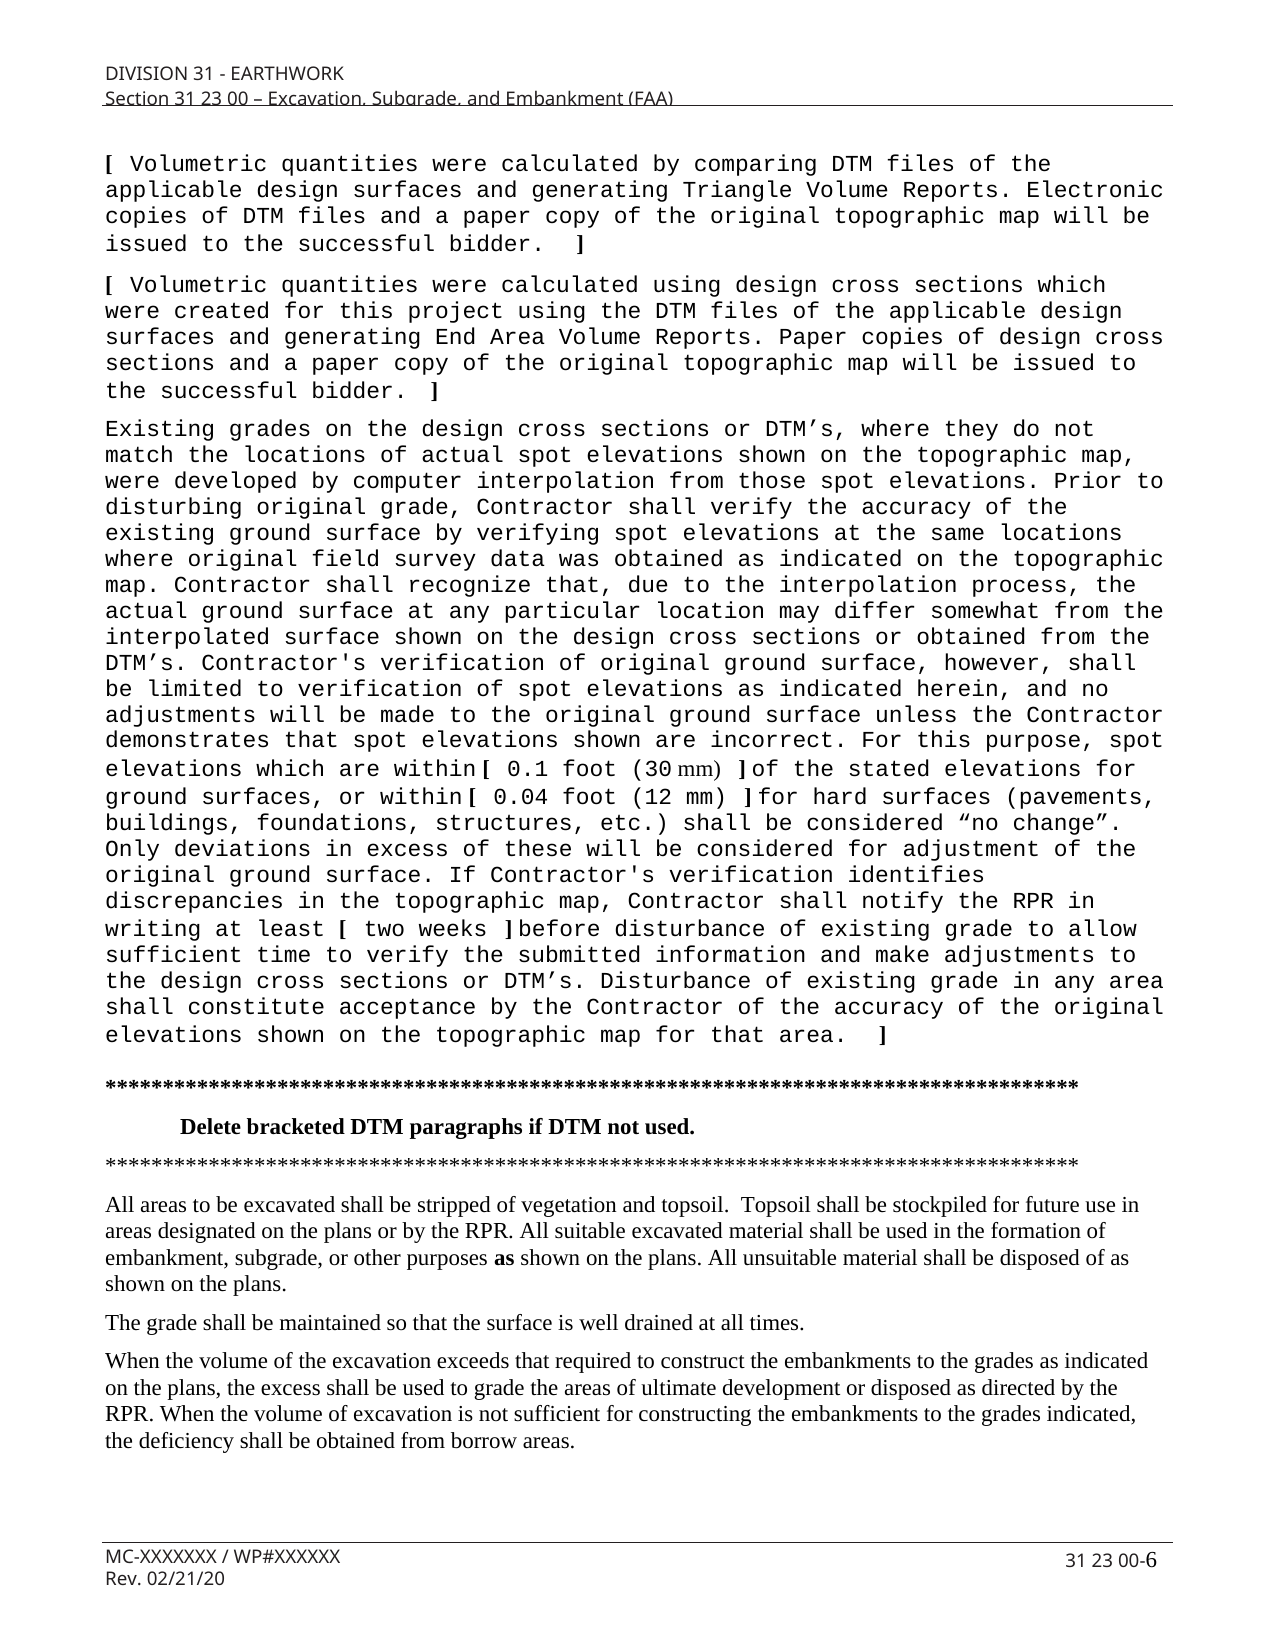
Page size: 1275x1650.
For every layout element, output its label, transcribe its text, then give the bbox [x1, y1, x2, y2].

text All areas to be excavated shall be stripped of vegetation and topsoil. Topsoil shall be stockpiled for future use in areas designated on the plans or by the RPR. All suitable excavated material shall be used in the formation of embankment, subgrade, or other purposes as shown on the plans. All unsuitable material shall be disposed of as shown on the plans. [105, 1191, 1170, 1296]
text ************************************************************************************* [105, 1152, 1170, 1178]
text Delete bracketed DTM paragraphs if DTM not used. [180, 1113, 1095, 1139]
text The grade shall be maintained so that the surface is well drained at all times. [105, 1309, 1170, 1335]
text ************************************************************************************* [105, 1074, 1170, 1101]
text Existing grades on the design cross sections or DTM’s, where they do not match the locations of actual spot elevations shown on the topographic map, were developed by computer interpolation from those spot elevations. Prior to disturbing original grade, Contractor shall verify the accuracy of the existing ground surface by verifying spot elevations at the same locations where original field survey data was obtained as indicated on the topographic map. Contractor shall recognize that, due to the interpolation process, the actual ground surface at any particular location may differ somewhat from the interpolated surface shown on the design cross sections or obtained from the DTM’s. Contractor's verification of original ground surface, however, shall be limited to verification of spot elevations as indicated herein, and no adjustments will be made to the original ground surface unless the Contractor demonstrates that spot elevations shown are incorrect. For this purpose, spot elevations which are within [ 0.1 foot (30 mm) ] of the stated elevations for ground surfaces, or within [ 0.04 foot (12 mm) ] for hard surfaces (pavements, buildings, foundations, structures, etc.) shall be considered “no change”. Only deviations in excess of these will be considered for adjustment of the original ground surface. If Contractor's verification identifies discrepancies in the topographic map, Contractor shall notify the RPR in writing at least [ two weeks ] before disturbance of existing grade to allow sufficient time to verify the submitted information and make adjustments to the design cross sections or DTM’s. Disturbance of existing grade in any area shall constitute acceptance by the Contractor of the accuracy of the original elevations shown on the topographic map for that area. ] [105, 418, 1170, 1049]
text When the volume of the excavation exceeds that required to construct the embankments to the grades as indicated on the plans, the excess shall be used to grade the areas of ultimate development or disposed as directed by the RPR. When the volume of excavation is not sufficient for constructing the embankments to the grades indicated, the deficiency shall be obtained from borrow areas. [105, 1348, 1170, 1453]
text [ Volumetric quantities were calculated using design cross sections which were created for this project using the DTM files of the applicable design surfaces and generating End Area Volume Reports. Paper copies of design cross sections and a paper copy of the original topographic map will be issued to the successful bidder. ] [105, 271, 1170, 405]
text [ Volumetric quantities were calculated by comparing DTM files of the applicable design surfaces and generating Triangle Volume Reports. Electronic copies of DTM files and a paper copy of the original topographic map will be issued to the successful bidder. ] [105, 150, 1170, 258]
